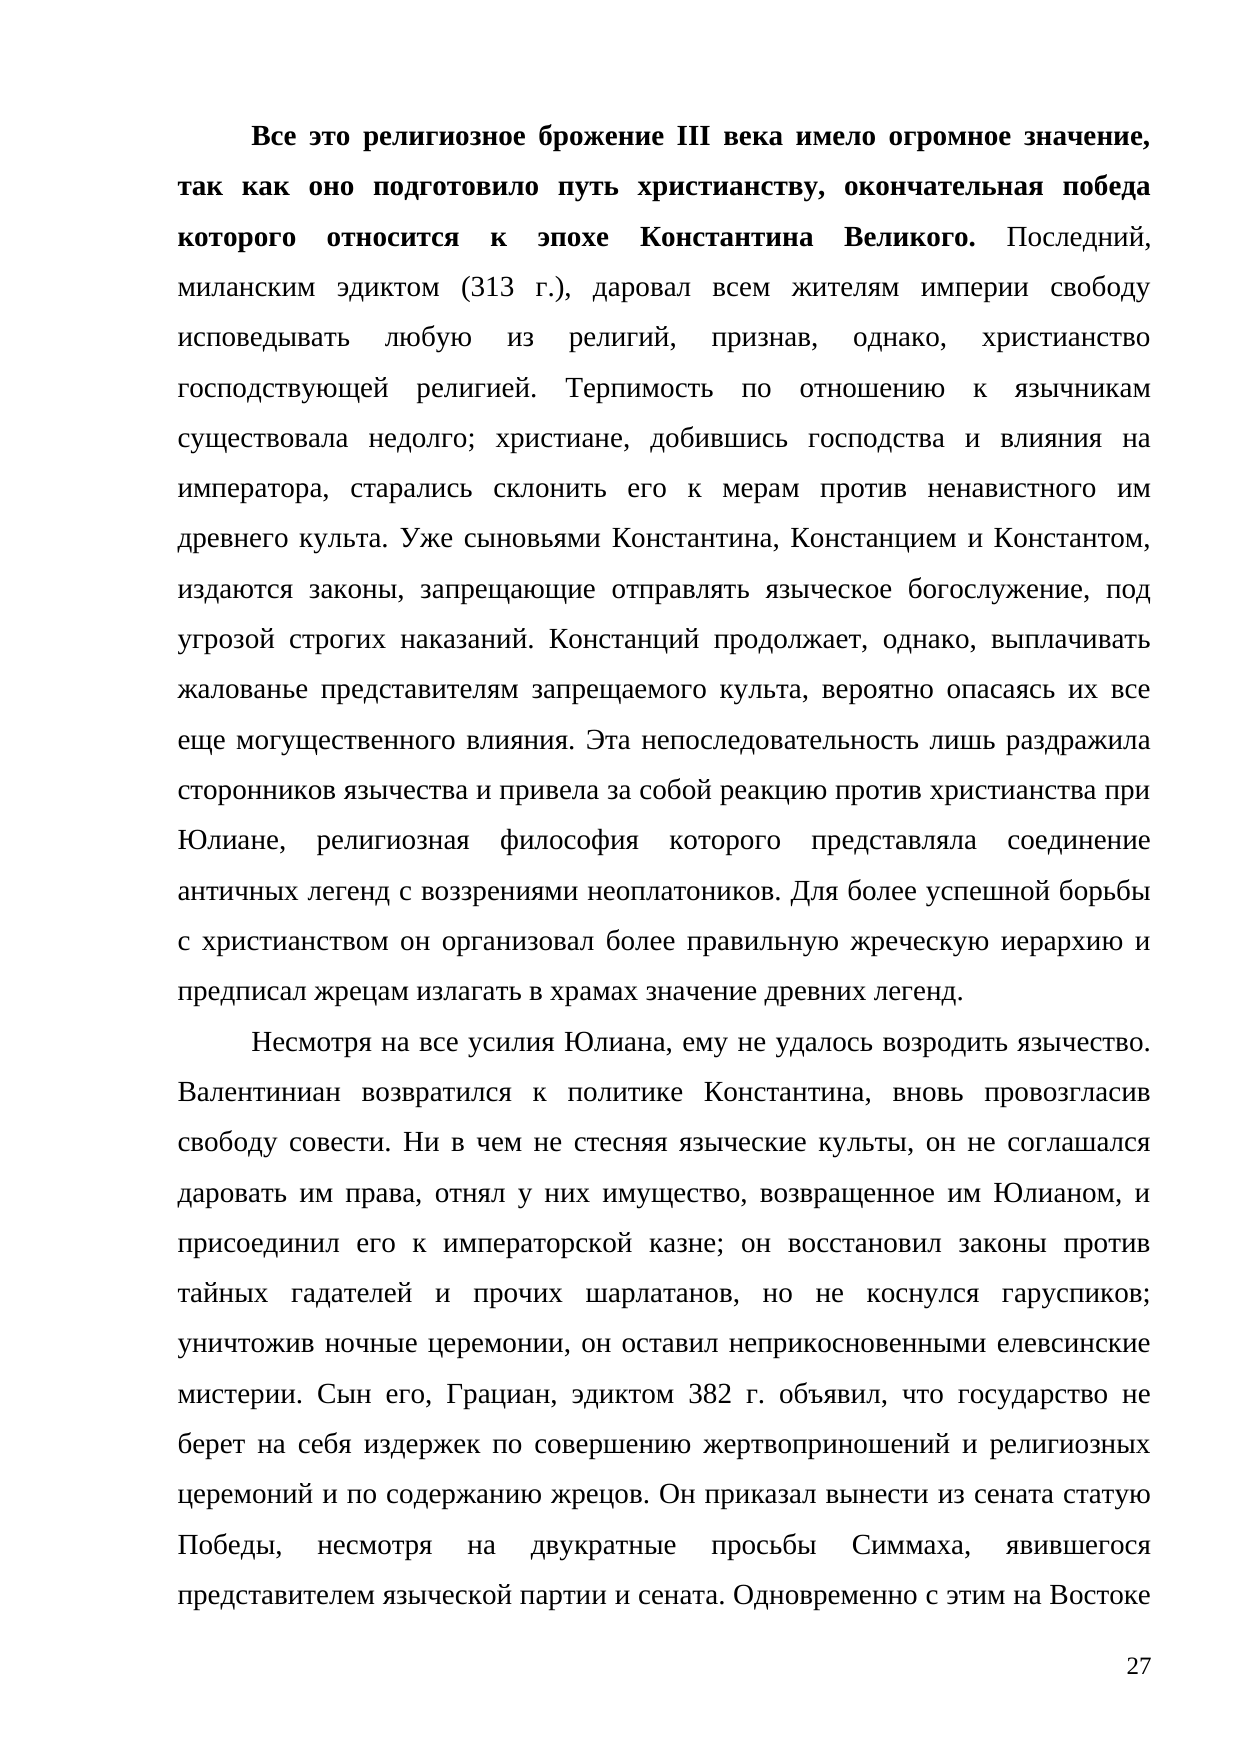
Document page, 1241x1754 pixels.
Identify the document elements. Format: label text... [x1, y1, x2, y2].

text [177, 1024, 1152, 1611]
text Все это религиозное брожение III века имело огромное значение, так как оно подготовило путь христианству, окончательная победа которого относится к эпохе Константина Великого. Последний, миланским эдиктом (.), даровал всем жителям империи свободу исповедывать любую из религий, признав, однако, христианство господствующей религией. Терпимость по отношению к язычникам существовала недолго; христиане, добившись господства и влияния на императора, старались склонить его к мерам против ненавистного им древнего культа. Уже сыновьями Константина, Констанцием и Константом, издаются законы, запрещающие отправлять языческое богослужение, под угрозой строгих наказаний. Констанций продолжает, однако, выплачивать жалованье представителям запрещаемого культа, вероятно опасаясь их все еще могущественного влияния. Эта непоследовательность лишь раздражила сторонников язычества и привела за собой реакцию против христианства при Юлиане, религиозная философия которого представляла соединение античных легенд c воззрениями неоплатоников. Для более успешной борьбы с христианством он организовал более правильную жреческую иерархию и предписал жрецам излагать в храмах значение древних легенд. [177, 118, 1152, 1007]
